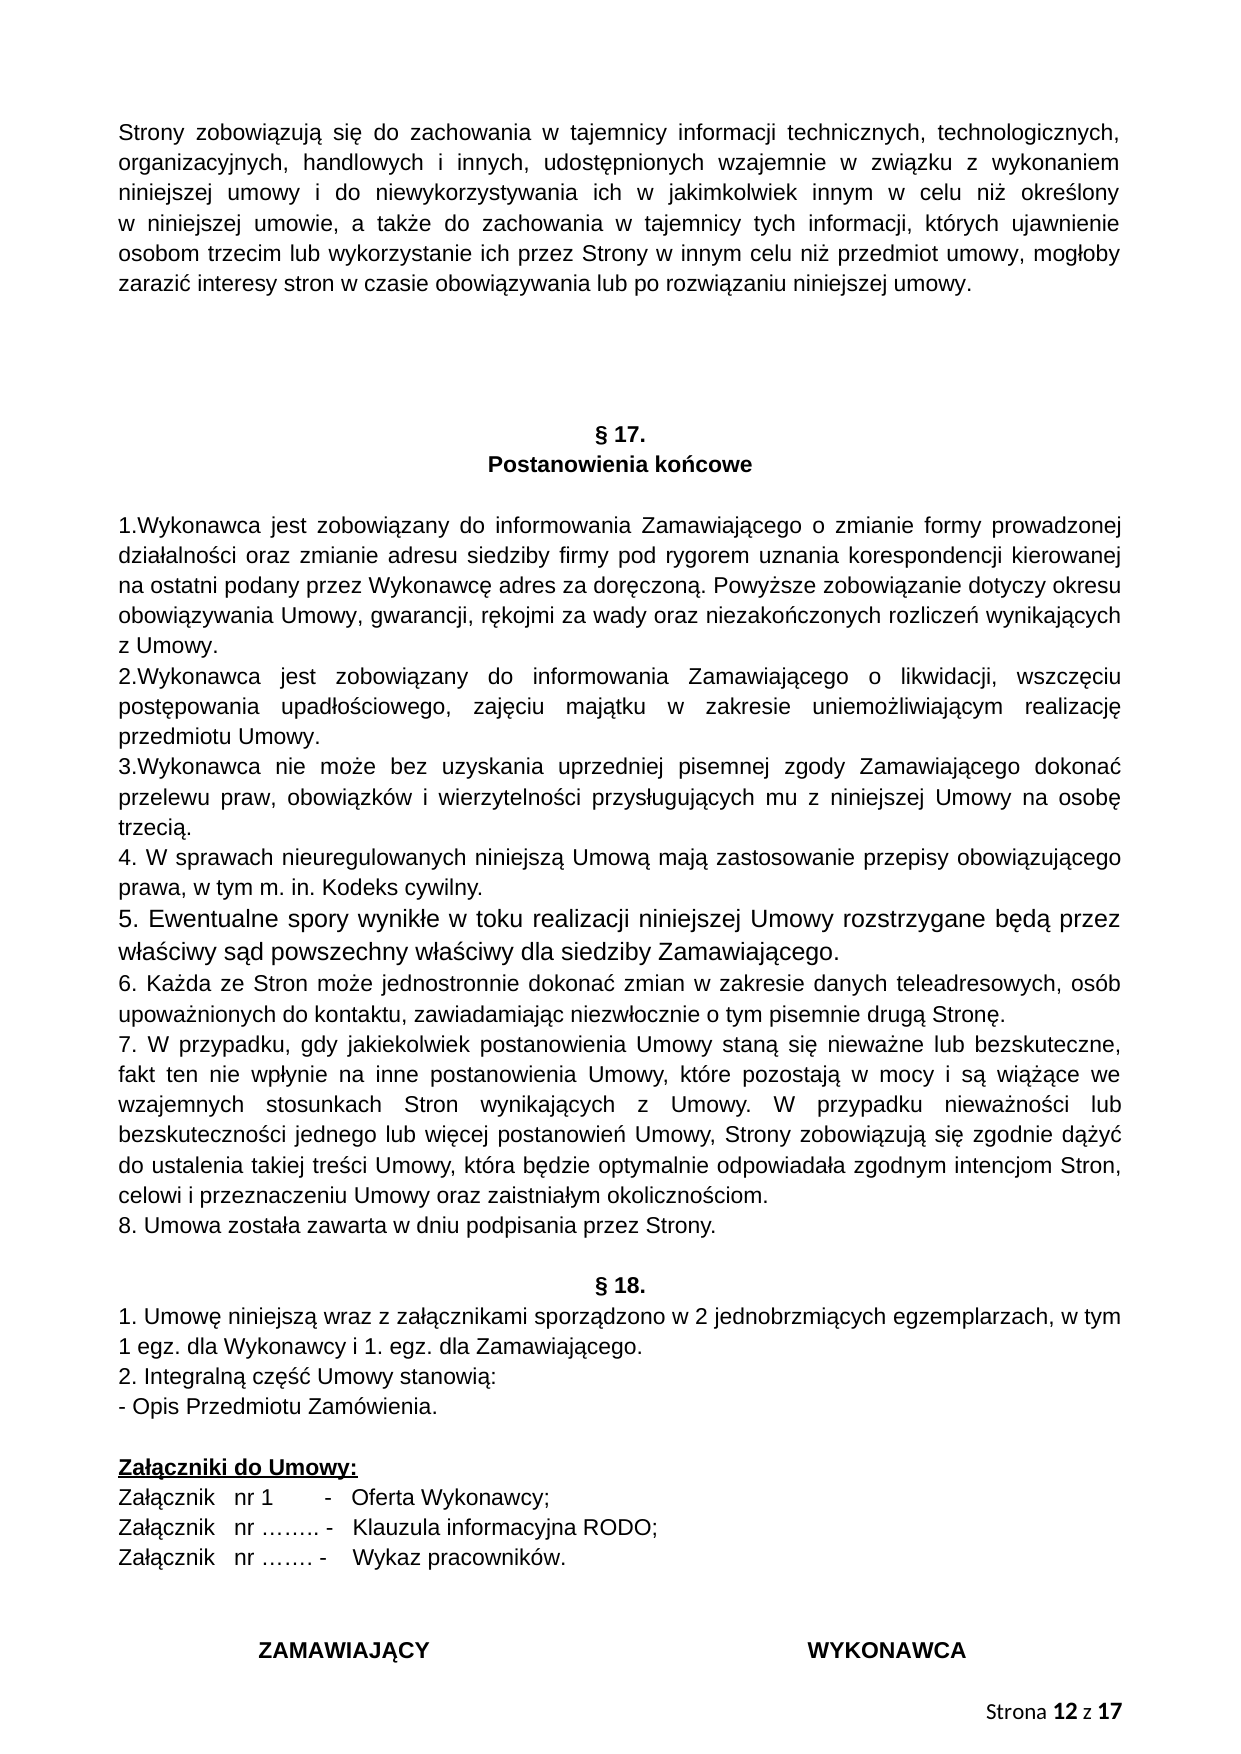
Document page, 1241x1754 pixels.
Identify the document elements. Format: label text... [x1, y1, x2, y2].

text 1. Umowę niniejszą wraz z załącznikami sporządzono w 2 jednobrzmiących egzemplarzach, w tym 1 egz. dla Wykonawcy i 1. egz. dla Zamawiającego. [118, 1303, 1122, 1359]
text 8. Umowa została zawarta w dniu podpisania przez Strony. [118, 1212, 1122, 1238]
text 2. Integralną część Umowy stanowią: [118, 1363, 1122, 1389]
text Załączniki do Umowy: [118, 1454, 1122, 1480]
text ZAMAWIAJĄCY WYKONAWCA [118, 1637, 1122, 1663]
text § 17. [118, 421, 1122, 447]
text 7. W przypadku, gdy jakiekolwiek postanowienia Umowy staną się nieważne lub bezskuteczne, fakt ten nie wpłynie na inne postanowienia Umowy, które pozostają w mocy i są wiążące we wzajemnych stosunkach Stron wynikających z Umowy. W przypadku nieważności lub bezskuteczności jednego lub więcej postanowień Umowy, Strony zobowiązują się zgodnie dążyć do ustalenia takiej treści Umowy, która będzie optymalnie odpowiadała zgodnym intencjom Stron, celowi i przeznaczeniu Umowy oraz zaistniałym okolicznościom. [118, 1031, 1122, 1208]
text § 18. [118, 1272, 1122, 1299]
text 6. Każda ze Stron może jednostronnie dokonać zmian w zakresie danych teleadresowych, osób upoważnionych do kontaktu, zawiadamiając niezwłocznie o tym pisemnie drugą Stronę. [118, 970, 1122, 1027]
text 1.Wykonawca jest zobowiązany do informowania Zamawiającego o zmianie formy prowadzonej działalności oraz zmianie adresu siedziby firmy pod rygorem uznania korespondencji kierowanej na ostatni podany przez Wykonawcę adres za doręczoną. Powyższe zobowiązanie dotyczy okresu obowiązywania Umowy, gwarancji, rękojmi za wady oraz niezakończonych rozliczeń wynikających z Umowy. [118, 512, 1122, 659]
text Postanowienia końcowe [118, 451, 1122, 477]
text 3.Wykonawca nie może bez uzyskania uprzedniej pisemnej zgody Zamawiającego dokonać przelewu praw, obowiązków i wierzytelności przysługujących mu z niniejszej Umowy na osobę trzecią. [118, 753, 1122, 840]
text - Opis Przedmiotu Zamówienia. [118, 1393, 1122, 1419]
text 2.Wykonawca jest zobowiązany do informowania Zamawiającego o likwidacji, wszczęciu postępowania upadłościowego, zajęciu majątku w zakresie uniemożliwiającym realizację przedmiotu Umowy. [118, 663, 1122, 749]
text Załącznik nr …….. - Klauzula informacyjna RODO; [118, 1514, 1122, 1540]
text 4. W sprawach nieuregulowanych niniejszą Umową mają zastosowanie przepisy obowiązującego prawa, w tym m. in. Kodeks cywilny. [118, 844, 1122, 900]
text Załącznik nr ……. - Wykaz pracowników. [118, 1544, 1122, 1571]
text Załącznik nr 1 - Oferta Wykonawcy; [118, 1484, 1122, 1510]
text Strony zobowiązują się do zachowania w tajemnicy informacji technicznych, technologicznych, organizacyjnych, handlowych i innych, udostępnionych wzajemnie w związku z wykonaniem niniejszej umowy i do niewykorzystywania ich w jakimkolwiek innym w celu niż określony w niniejszej umowie, a także do zachowania w tajemnicy tych informacji, których ujawnienie osobom trzecim lub wykorzystanie ich przez Strony w innym celu niż przedmiot umowy, mogłoby zarazić interesy stron w czasie obowiązywania lub po rozwiązaniu niniejszej umowy. [118, 119, 1121, 296]
text 5. Ewentualne spory wynikłe w toku realizacji niniejszej Umowy rozstrzygane będą przez właściwy sąd powszechny właściwy dla siedziby Zamawiającego. [118, 904, 1122, 966]
